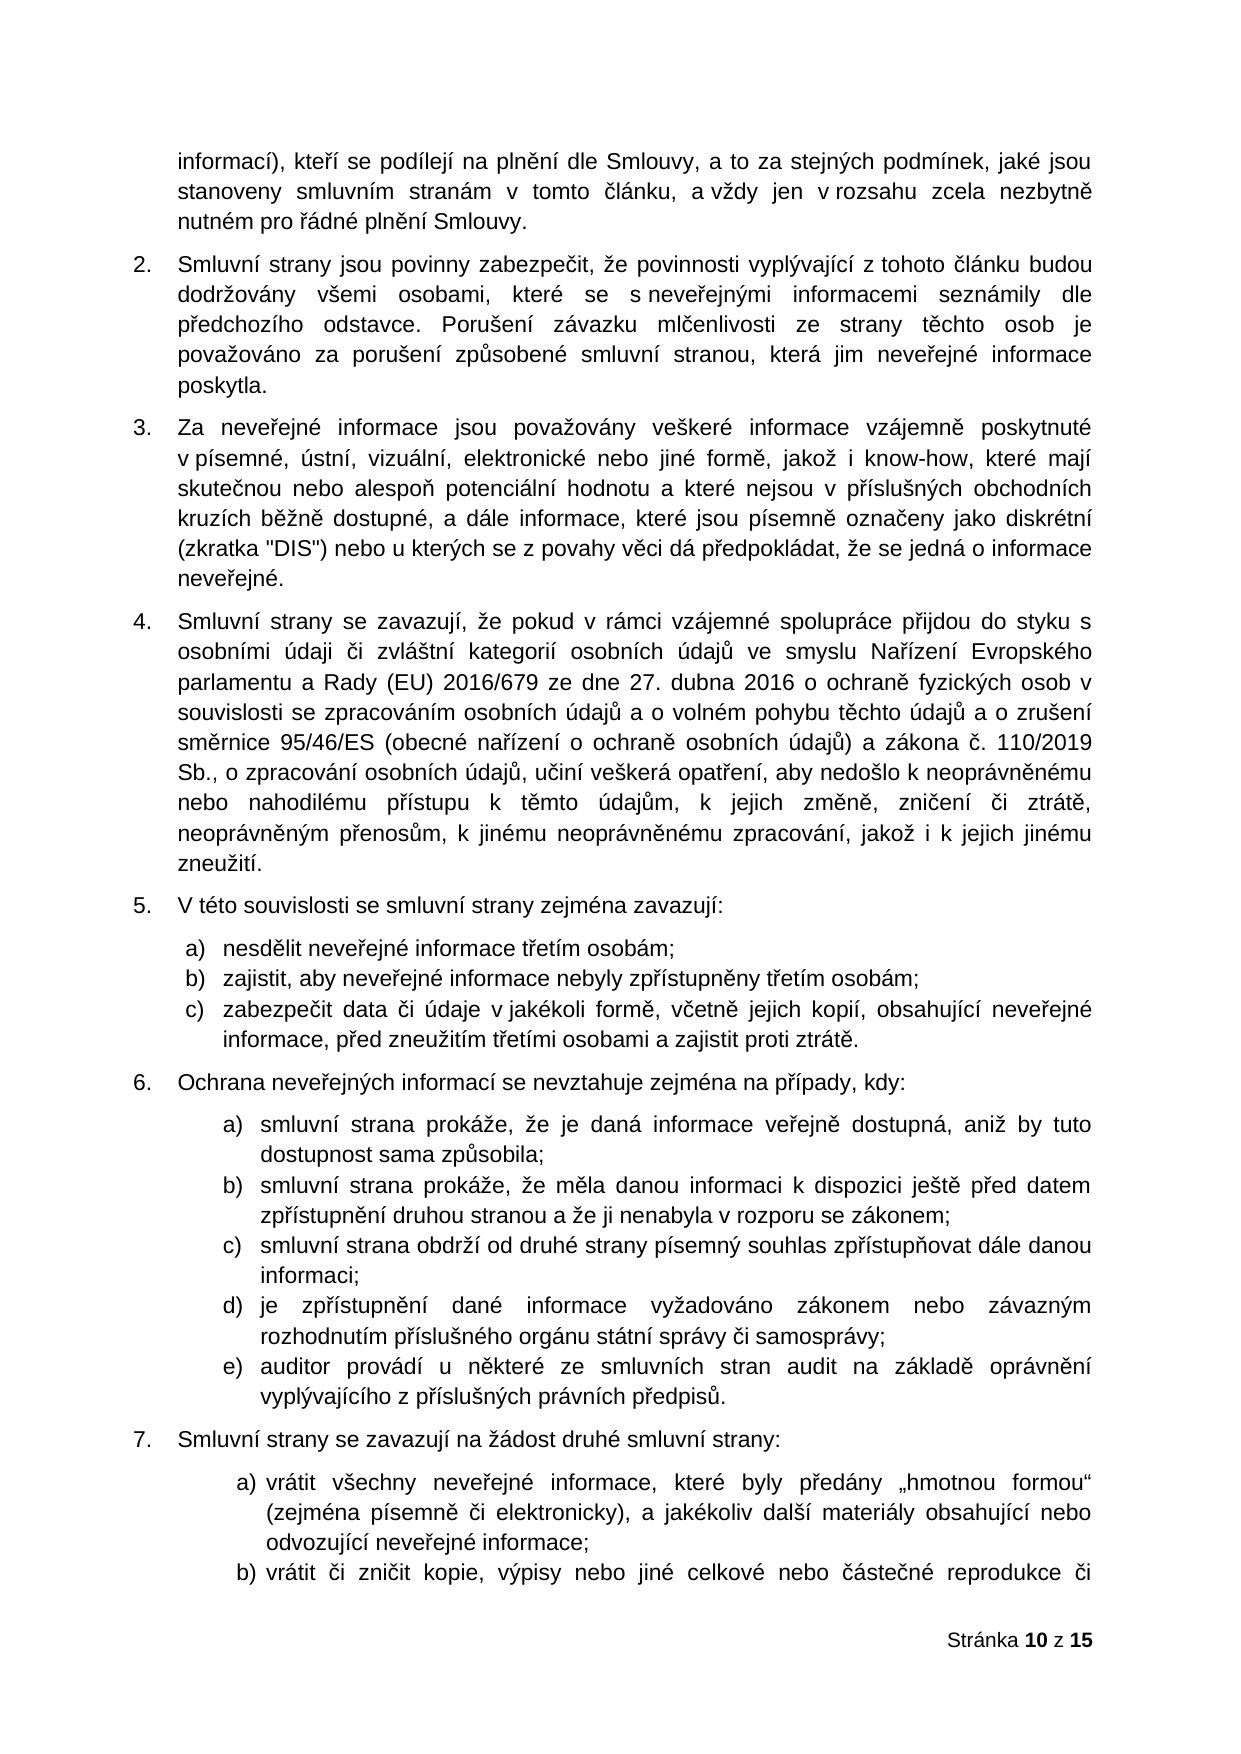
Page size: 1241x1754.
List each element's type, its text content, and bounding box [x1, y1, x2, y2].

list Smluvní strany se zavazují na žádost druhé smluvní strany: [133, 1426, 1093, 1452]
list smluvní strana prokáže, že měla danou informaci k dispozici ještě před datem zpřístupnění druhou stranou a že ji nenabyla v rozporu se zákonem; [223, 1172, 1092, 1228]
list Smluvní strany jsou povinny zabezpečit, že povinnosti vyplývající z tohoto článku budou dodržovány všemi osobami, které se s neveřejnými informacemi seznámily dle předchozího odstavce. Porušení závazku mlčenlivosti ze strany těchto osob je považováno za porušení způsobené smluvní stranou, která jim neveřejné informace poskytla. [133, 251, 1093, 398]
list auditor provádí u některé ze smluvních stran audit na základě oprávnění vyplývajícího z příslušných právních předpisů. [223, 1353, 1092, 1409]
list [133, 148, 1093, 234]
list Smluvní strany se zavazují, že pokud v rámci vzájemné spolupráce přijdou do styku s osobními údaji či zvláštní kategorií osobních údajů ve smyslu Nařízení Evropského parlamentu a Rady (EU) 2016/679 ze dne 27. dubna 2016 o ochraně fyzických osob v souvislosti se zpracováním osobních údajů a o volném pohybu těchto údajů a o zrušení směrnice 95/46/ES (obecné nařízení o ochraně osobních údajů) a zákona č. 110/2019 Sb., o zpracování osobních údajů, učiní veškerá opatření, aby nedošlo k neoprávněnému nebo nahodilému přístupu k těmto údajům, k jejich změně, zničení či ztrátě, neoprávněným přenosům, k jinému neoprávněnému zpracování, jakož i k jejich jinému zneužití. [133, 608, 1093, 876]
list nesdělit neveřejné informace třetím osobám; [185, 935, 1092, 961]
list Ochrana neveřejných informací se nevztahuje zejména na případy, kdy: [133, 1068, 1093, 1095]
list je zpřístupnění dané informace vyžadováno zákonem nebo závazným rozhodnutím příslušného orgánu státní správy či samosprávy; [223, 1292, 1092, 1349]
list zabezpečit data či údaje v jakékoli formě, včetně jejich kopií, obsahující neveřejné informace, před zneužitím třetími osobami a zajistit proti ztrátě. [185, 996, 1093, 1052]
list Za neveřejné informace jsou považovány veškeré informace vzájemně poskytnuté v písemné, ústní, vizuální, elektronické nebo jiné formě, jakož i know-how, které mají skutečnou nebo alespoň potenciální hodnotu a které nejsou v příslušných obchodních kruzích běžně dostupné, a dále informace, které jsou písemně označeny jako diskrétní (zkratka "DIS") nebo u kterých se z povahy věci dá předpokládat, že se jedná o informace neveřejné. [133, 414, 1093, 592]
list smluvní strana obdrží od druhé strany písemný souhlas zpřístupňovat dále danou informaci; [223, 1232, 1092, 1288]
list V této souvislosti se smluvní strany zejména zavazují: [133, 892, 1093, 919]
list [236, 1559, 1092, 1585]
list vrátit všechny neveřejné informace, které byly předány „hmotnou formou“ (zejména písemně či elektronicky), a jakékoliv další materiály obsahující nebo odvozující neveřejné informace; [236, 1468, 1092, 1555]
list zajistit, aby neveřejné informace nebyly zpřístupněny třetím osobám; [185, 965, 1092, 992]
list smluvní strana prokáže, že je daná informace veřejně dostupná, aniž by tuto dostupnost sama způsobila; [223, 1111, 1092, 1168]
